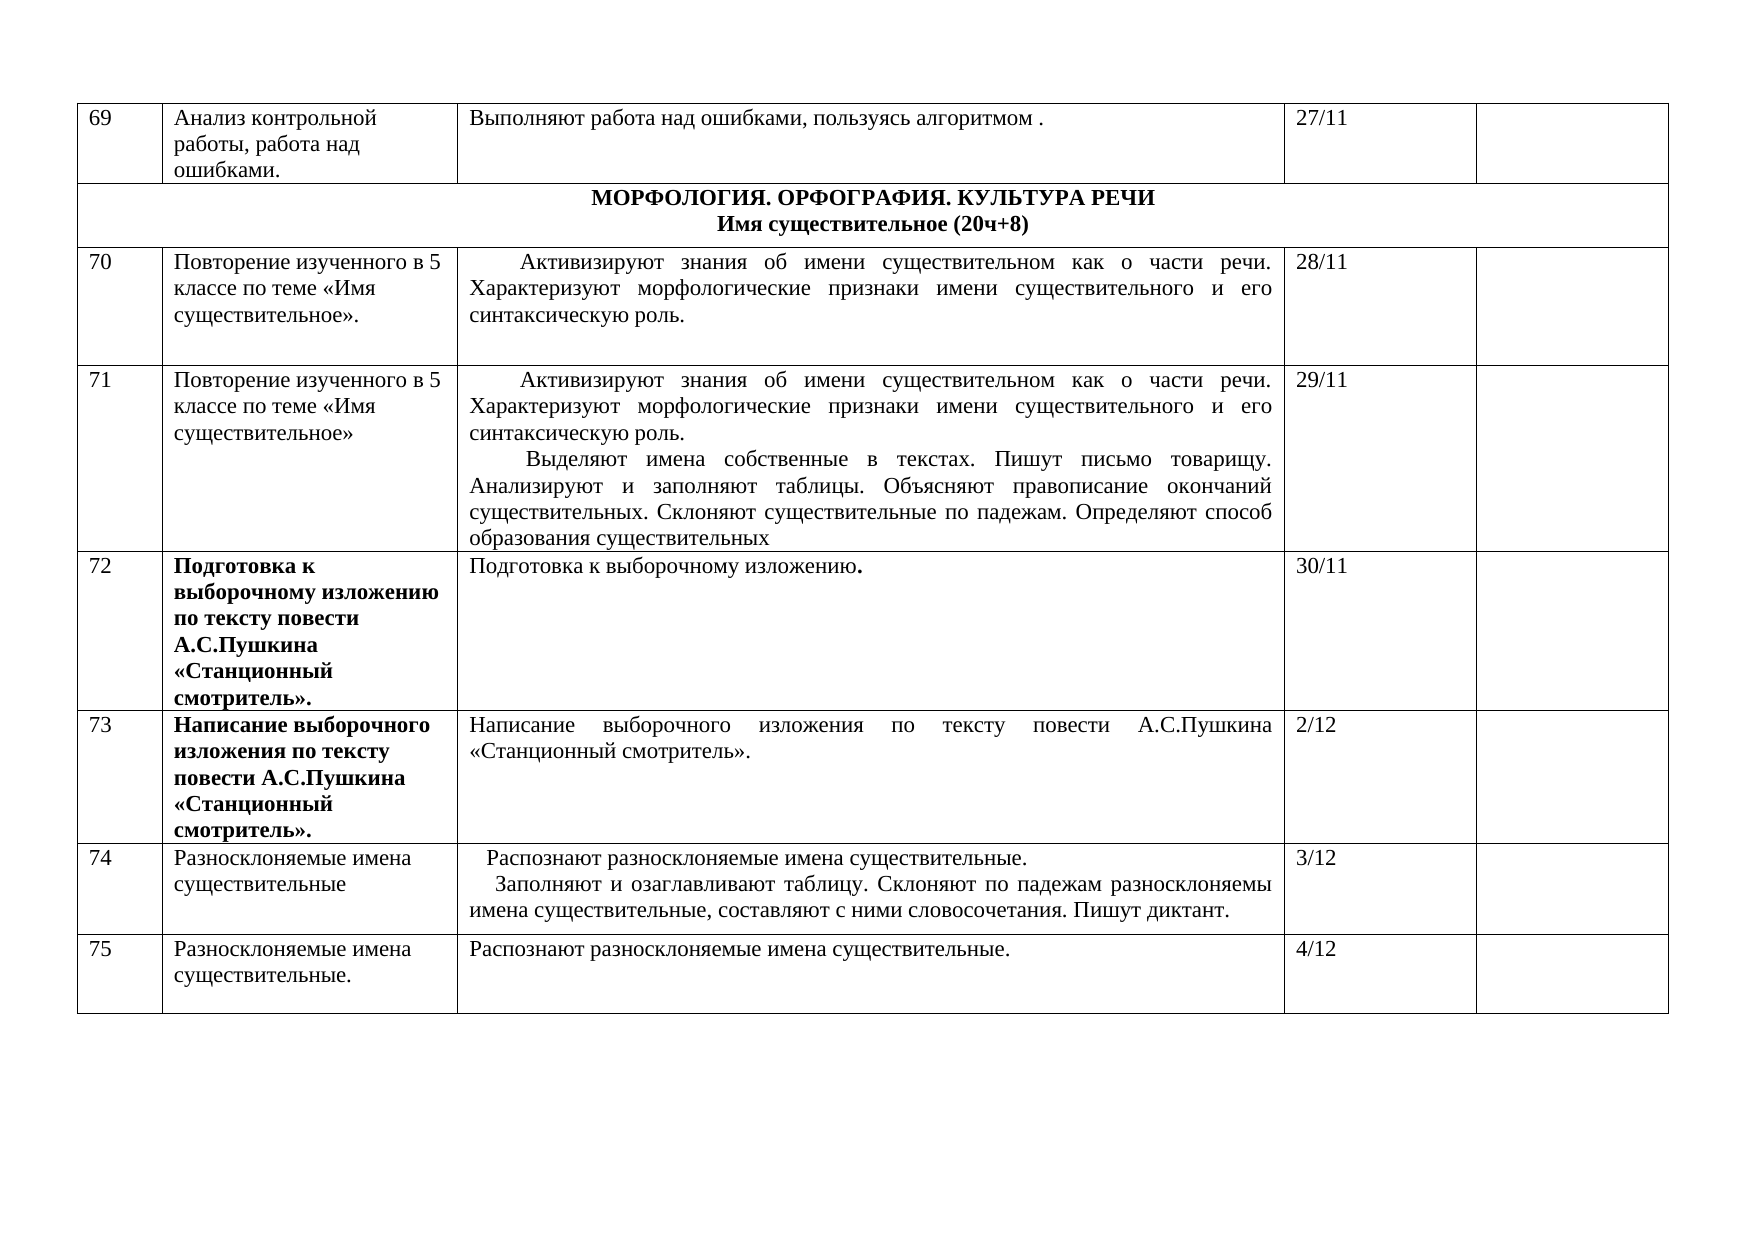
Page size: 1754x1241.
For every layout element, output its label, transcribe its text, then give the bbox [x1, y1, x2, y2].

table_cell Анализ контрольной работы, работа над ошибками. [163, 104, 457, 183]
table_cell Разносклоняемые имена существительные [163, 844, 457, 934]
table_cell [1477, 844, 1668, 934]
table_cell Повторение изученного в 5 классе по теме «Имя существительное» [163, 366, 457, 551]
table_cell 29/11 [1285, 366, 1476, 551]
table_cell 69 [78, 104, 162, 183]
table_cell 71 [78, 366, 162, 551]
table_cell Распознают разносклоняемые имена существительные. Заполняют и озаглавливают таблицу. Склоняют по падежам разносклоняемы имена существительные, составляют с ними словосочетания. Пишут диктант. [458, 844, 1284, 934]
table_cell Подготовка к выборочному изложению. [458, 552, 1284, 710]
table_cell [1477, 104, 1668, 183]
table_cell МОРФОЛОГИЯ. ОРФОГРАФИЯ. КУЛЬТУРА РЕЧИ Имя существительное (20ч+8) [78, 184, 1668, 247]
table_cell 28/11 [1285, 248, 1476, 365]
table_cell [1477, 711, 1668, 843]
table_cell 73 [78, 711, 162, 843]
table_cell Активизируют знания об имени существительном как о части речи. Характеризуют морфологические признаки имени существительного и его синтаксическую роль. Выделяют имена собственные в текстах. Пишут письмо товарищу. Анализируют и заполняют таблицы. Объясняют правописание окончаний существительных. Склоняют существительные по падежам. Определяют способ образования существительных [458, 366, 1284, 551]
table_cell Разносклоняемые имена существительные. [163, 935, 457, 1013]
table_cell 72 [78, 552, 162, 710]
table_cell 4/12 [1285, 935, 1476, 1013]
table_cell Повторение изученного в 5 классе по теме «Имя существительное». [163, 248, 457, 365]
table_cell Написание выборочного изложения по тексту повести А.С.Пушкина «Станционный смотритель». [458, 711, 1284, 843]
table_cell 30/11 [1285, 552, 1476, 710]
table_cell 3/12 [1285, 844, 1476, 934]
table_cell [1477, 935, 1668, 1013]
table_cell 75 [78, 935, 162, 1013]
table_cell [1477, 248, 1668, 365]
table_cell 27/11 [1285, 104, 1476, 183]
table_cell Активизируют знания об имени существительном как о части речи. Характеризуют морфологические признаки имени существительного и его синтаксическую роль. [458, 248, 1284, 365]
table_cell Написание выборочного изложения по тексту повести А.С.Пушкина «Станционный смотритель». [163, 711, 457, 843]
table_cell [1477, 552, 1668, 710]
table_cell 74 [78, 844, 162, 934]
table_cell 2/12 [1285, 711, 1476, 843]
table_cell Распознают разносклоняемые имена существительные. [458, 935, 1284, 1013]
table_cell 70 [78, 248, 162, 365]
table_cell Подготовка к выборочному изложению по тексту повести А.С.Пушкина «Станционный смотритель». [163, 552, 457, 710]
table_cell [1477, 366, 1668, 551]
table_cell Выполняют работа над ошибками, пользуясь алгоритмом . [458, 104, 1284, 183]
